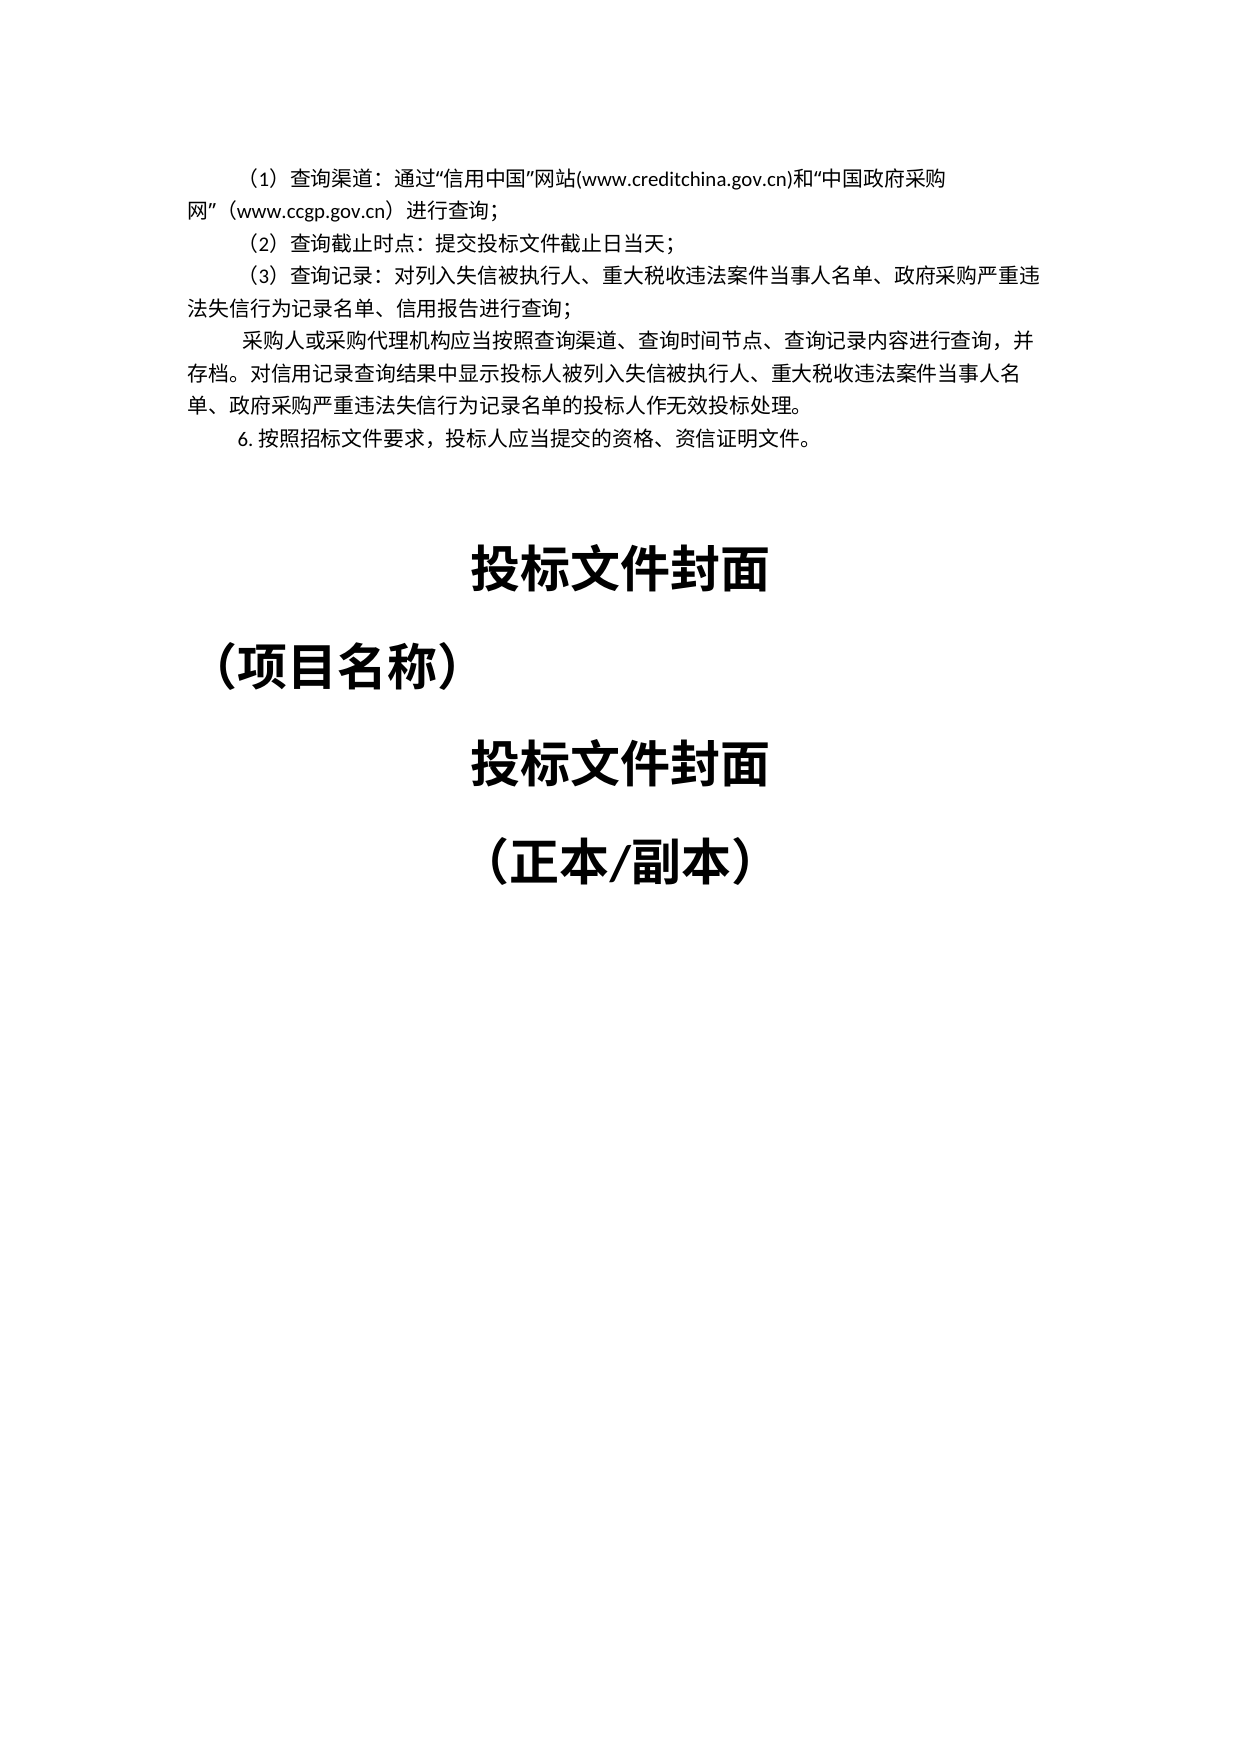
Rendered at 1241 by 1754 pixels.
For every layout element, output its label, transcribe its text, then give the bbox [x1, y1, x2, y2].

text （项目名称） [187, 617, 1053, 714]
text 投标文件封面 [187, 519, 1053, 617]
text （3）查询记录：对列入失信被执行人、重大税收违法案件当事人名单、政府采购严重违法失信行为记录名单、信用报告进行查询； [187, 259, 1053, 324]
text 投标文件封面 [187, 714, 1053, 812]
text 采购人或采购代理机构应当按照查询渠道、查询时间节点、查询记录内容进行查询，并存档。对信用记录查询结果中显示投标人被列入失信被执行人、重大税收违法案件当事人名单、政府采购严重违法失信行为记录名单的投标人作无效投标处理。 [187, 324, 1053, 422]
text （正本/副本） [187, 812, 1053, 1592]
text 6. 按照招标文件要求，投标人应当提交的资格、资信证明文件。 [187, 422, 1053, 454]
text （2）查询截止时点：提交投标文件截止日当天； [187, 227, 1053, 259]
text （1）查询渠道：通过“信用中国”网站(www.creditchina.gov.cn)和“中国政府采购网”（www.ccgp.gov.cn）进行查询； [187, 162, 1053, 227]
